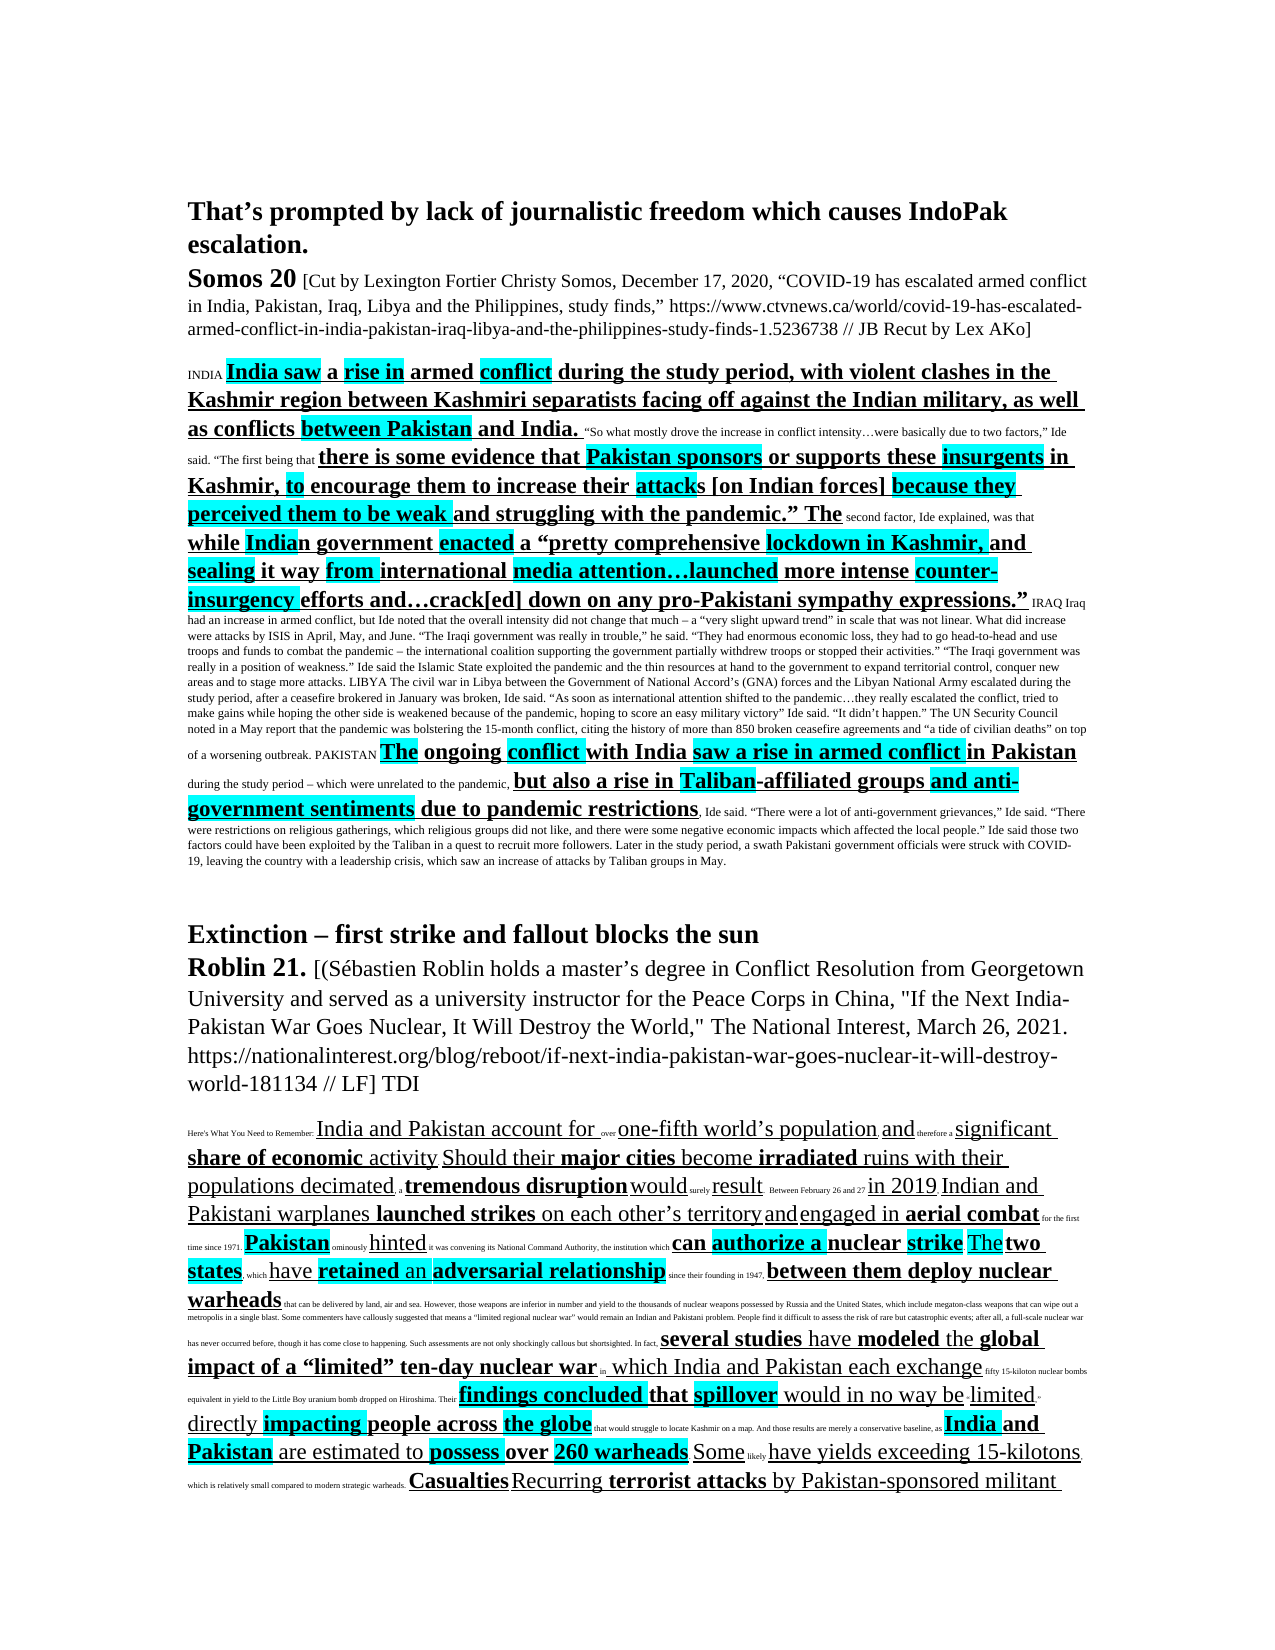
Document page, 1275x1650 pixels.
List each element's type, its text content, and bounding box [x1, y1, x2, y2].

text INDIA India saw a rise in armed conflict during the study period, with violent clashes in the Kashmir region between Kashmiri separatists facing off against the Indian military, as well as conflicts between Pakistan and India. “So what mostly drove the increase in conflict intensity…were basically due to two factors,” Ide said. “The first being that there is some evidence that Pakistan sponsors or supports these insurgents in Kashmir, to encourage them to increase their attacks [on Indian forces] because they perceived them to be weak and struggling with the pandemic.” The second factor, Ide explained, was that while Indian government enacted a “pretty comprehensive lockdown in Kashmir, and sealing it way from international media attention…launched more intense counter-insurgency efforts and…crack[ed] down on any pro-Pakistani sympathy expressions.” IRAQ Iraq had an increase in armed conflict, but Ide noted that the overall intensity did not change that much – a “very slight upward trend” in scale that was not linear. What did increase were attacks by ISIS in April, May, and June. “The Iraqi government was really in trouble,” he said. “They had enormous economic loss, they had to go head-to-head and use troops and funds to combat the pandemic – the international coalition supporting the government partially withdrew troops or stopped their activities.” “The Iraqi government was really in a position of weakness.” Ide said the Islamic State exploited the pandemic and the thin resources at hand to the government to expand territorial control, conquer new areas and to stage more attacks. LIBYA The civil war in Libya between the Government of National Accord’s (GNA) forces and the Libyan National Army escalated during the study period, after a ceasefire brokered in January was broken, Ide said. “As soon as international attention shifted to the pandemic…they really escalated the conflict, tried to make gains while hoping the other side is weakened because of the pandemic, hoping to score an easy military victory” Ide said. “It didn’t happen.” The UN Security Council noted in a May report that the pandemic was bolstering the 15-month conflict, citing the history of more than 850 broken ceasefire agreements and “a tide of civilian deaths” on top of a worsening outbreak. PAKISTAN The ongoing conflict with India saw a rise in armed conflict in Pakistan during the study period – which were unrelated to the pandemic, but also a rise in Taliban-affiliated groups and anti-government sentiments due to pandemic restrictions, Ide said. “There were a lot of anti-government grievances,” Ide said. “There were restrictions on religious gatherings, which religious groups did not like, and there were some negative economic impacts which affected the local people.” Ide said those two factors could have been exploited by the Taliban in a quest to recruit more followers. Later in the study period, a swath Pakistani government officials were struck with COVID-19, leaving the country with a leadership crisis, which saw an increase of attacks by Taliban groups in May. [187, 358, 1087, 868]
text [187, 1115, 1087, 1493]
text Somos 20 [Cut by Lexington Fortier Christy Somos, December 17, 2020, “COVID-19 has escalated armed conflict in India, Pakistan, Iraq, Libya and the Philippines, study finds,” https://www.ctvnews.ca/world/covid-19-has-escalated-armed-conflict-in-india-pakistan-iraq-libya-and-the-philippines-study-finds-1.5236738 // JB Recut by Lex AKo] [187, 262, 1087, 340]
subtitle Extinction – first strike and fallout blocks the sun [187, 918, 1087, 949]
text Roblin 21. [(Sébastien Roblin holds a master’s degree in Conflict Resolution from Georgetown University and served as a university instructor for the Peace Corps in China, "If the Next India-Pakistan War Goes Nuclear, It Will Destroy the World," The National Interest, March 26, 2021. https://nationalinterest.org/blog/reboot/if-next-india-pakistan-war-goes-nuclear-it-will-destroy-world-181134 // LF] TDI [187, 952, 1087, 1096]
subtitle That’s prompted by lack of journalistic freedom which causes IndoPak escalation. [187, 195, 1087, 260]
